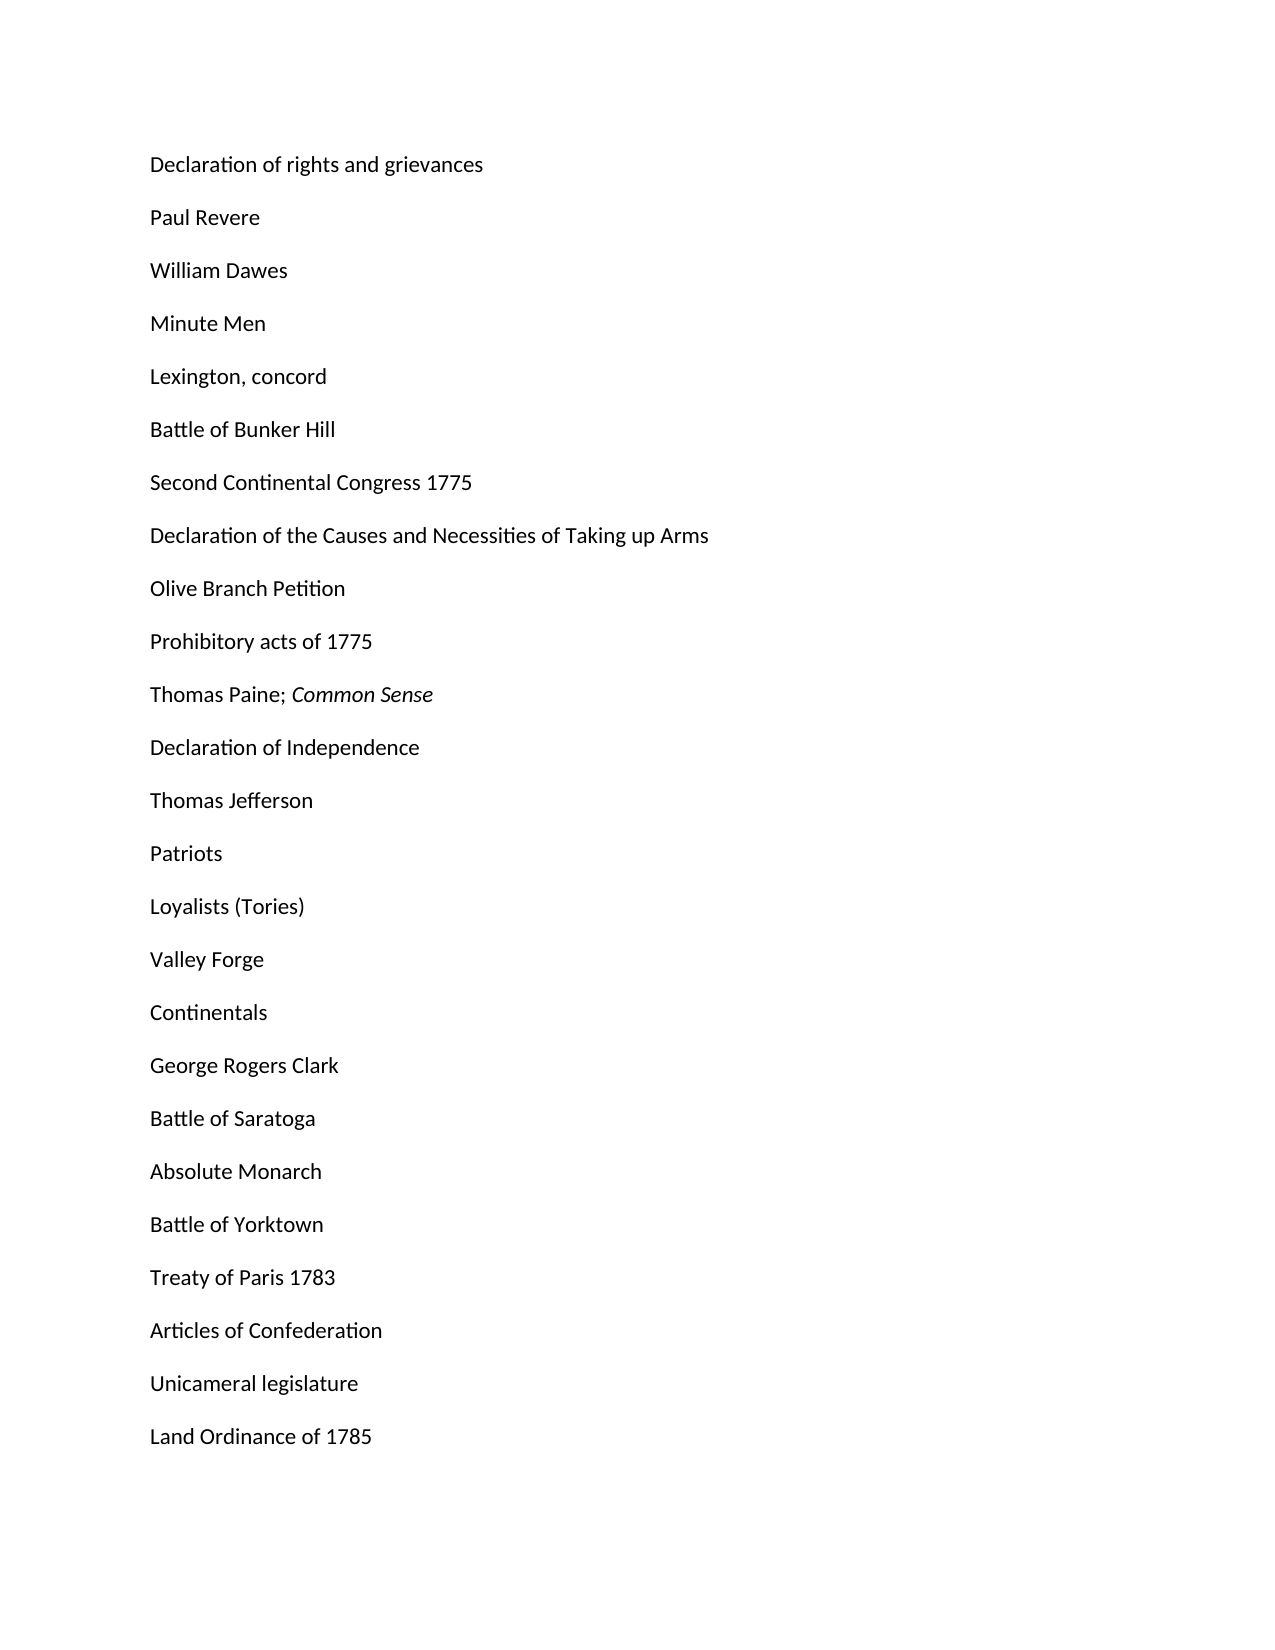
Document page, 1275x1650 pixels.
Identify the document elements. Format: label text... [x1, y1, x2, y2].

text Patriots [150, 839, 1125, 867]
text Loyalists (Tories) [150, 892, 1125, 920]
text Declaration of the Causes and Necessities of Taking up Arms [150, 521, 1125, 549]
text Declaration of Independence [150, 733, 1125, 761]
text William Dawes [150, 256, 1125, 284]
text Olive Branch Petition [150, 574, 1125, 602]
text Treaty of Paris 1783 [150, 1263, 1125, 1291]
text Articles of Confederation [150, 1316, 1125, 1344]
text Unicameral legislature [150, 1369, 1125, 1397]
text Land Ordinance of 1785 [150, 1422, 1125, 1451]
text Absolute Monarch [150, 1157, 1125, 1185]
text Battle of Bunker Hill [150, 415, 1125, 443]
text Paul Revere [150, 203, 1125, 231]
text Battle of Yorktown [150, 1210, 1125, 1238]
text Minute Men [150, 309, 1125, 337]
text Valley Forge [150, 945, 1125, 973]
text Second Continental Congress 1775 [150, 468, 1125, 496]
text Battle of Saratoga [150, 1104, 1125, 1132]
text Declaration of rights and grievances [150, 150, 1125, 178]
text Thomas Jefferson [150, 786, 1125, 814]
text Lexington, concord [150, 362, 1125, 390]
text Prohibitory acts of 1775 [150, 627, 1125, 655]
text Thomas Paine; Common Sense [150, 680, 1125, 708]
text Continentals [150, 998, 1125, 1026]
text George Rogers Clark [150, 1051, 1125, 1079]
